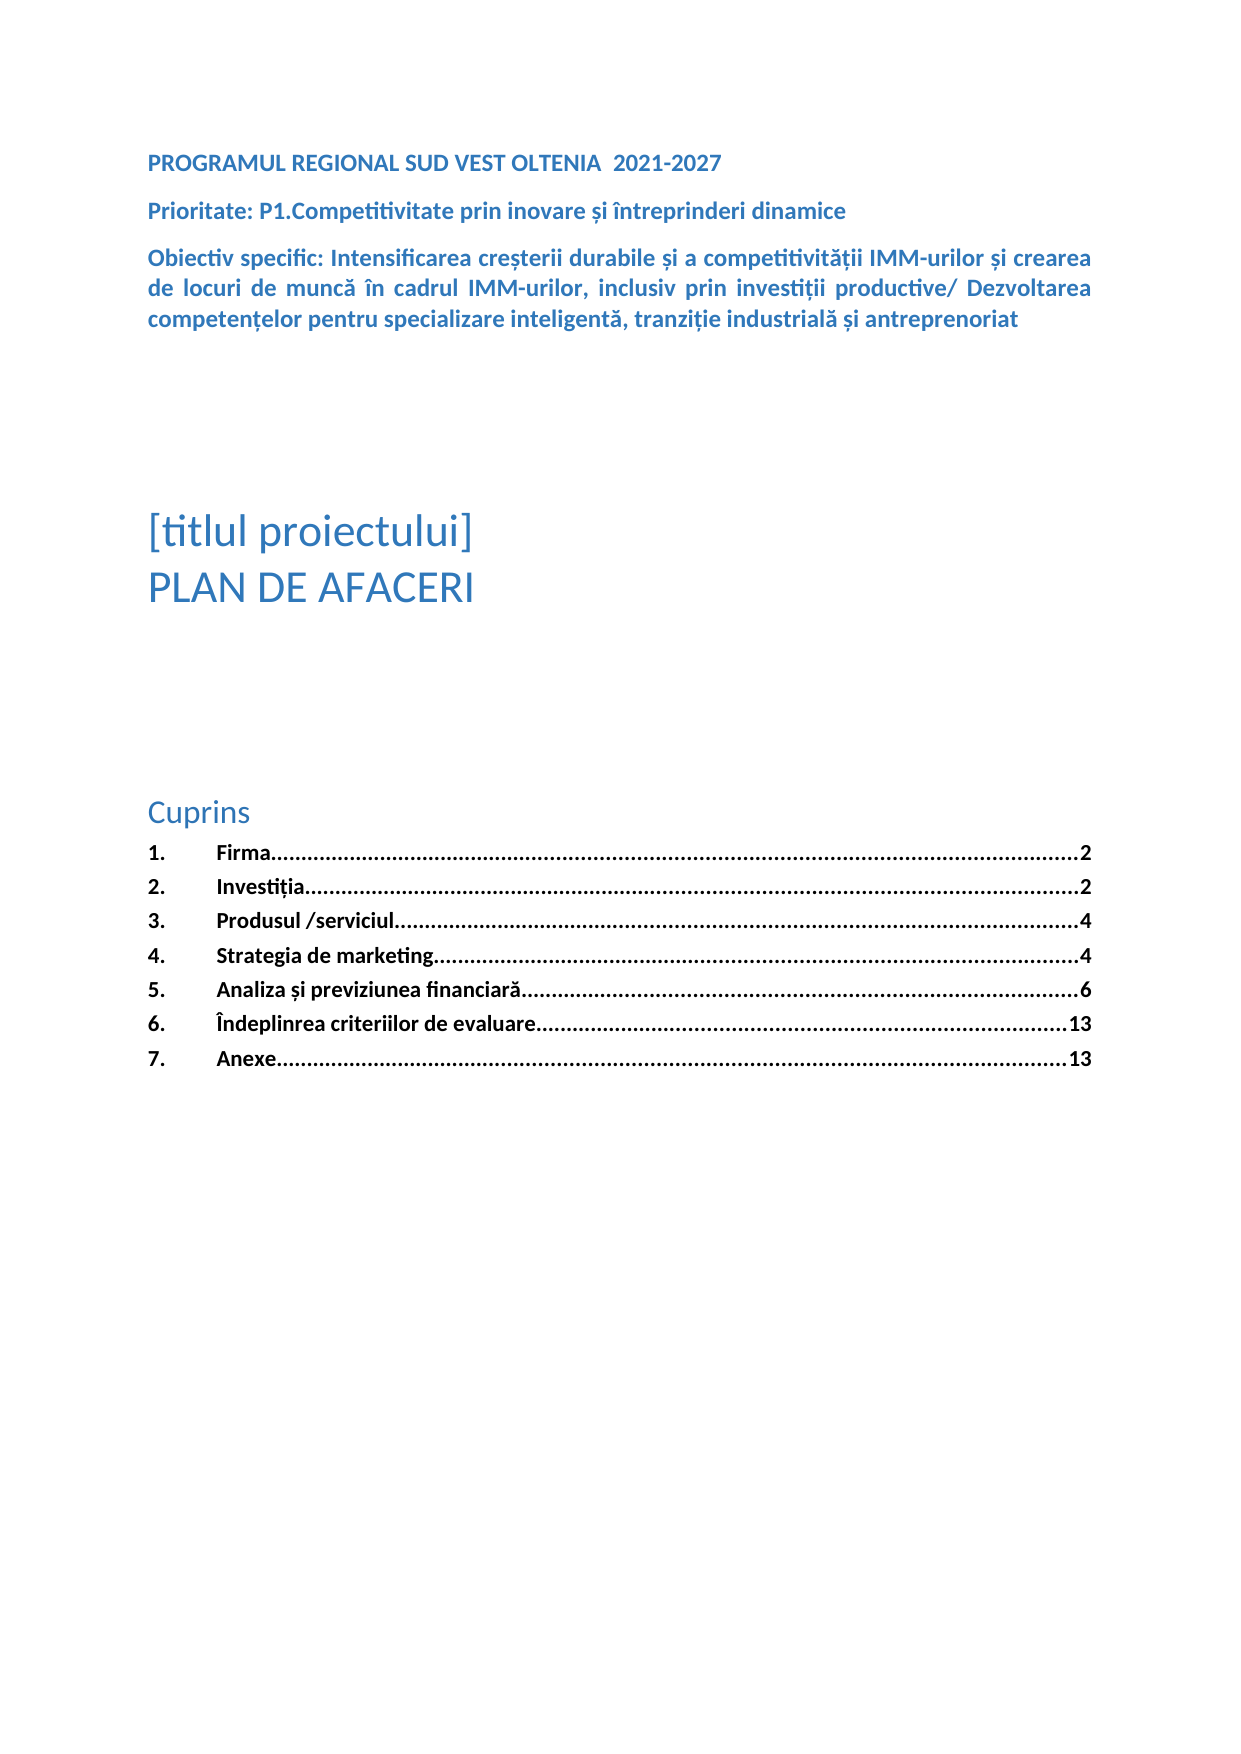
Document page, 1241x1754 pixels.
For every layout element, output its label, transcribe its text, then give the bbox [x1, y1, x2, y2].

text PLAN DE AFACERI [148, 558, 1093, 613]
text Prioritate: P1.Competitivitate prin inovare și întreprinderi dinamice [148, 195, 1093, 225]
text [titlul proiectului] [148, 502, 1093, 558]
text Obiectiv specific: Intensificarea creșterii durabile și a competitivității IMM-urilor și crearea de locuri de muncă în cadrul IMM-urilor, inclusiv prin investiții productive/ Dezvoltarea competențelor pentru specializare inteligentă, tranziție industrială și antreprenoriat [148, 242, 1093, 333]
text PROGRAMUL REGIONAL SUD VEST OLTENIA 2021-2027 [148, 148, 1093, 178]
